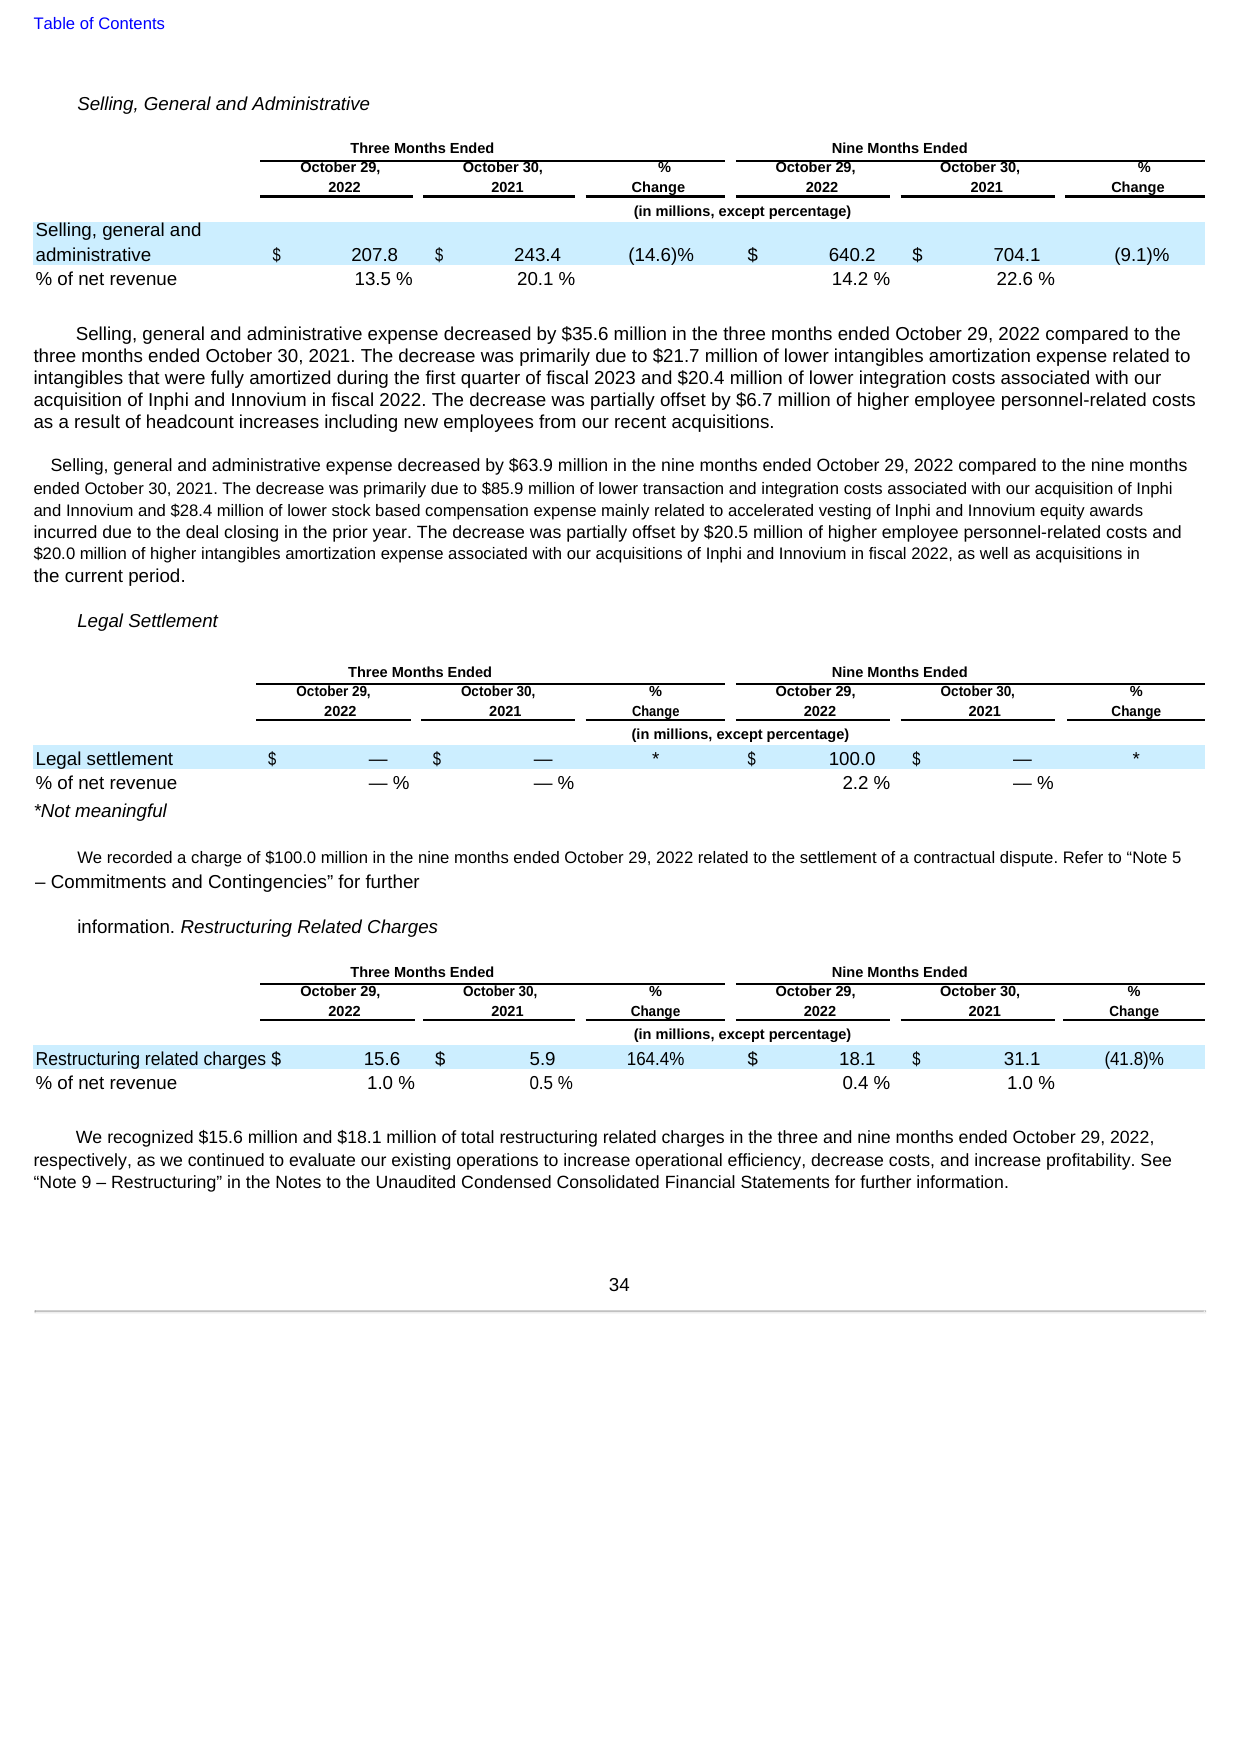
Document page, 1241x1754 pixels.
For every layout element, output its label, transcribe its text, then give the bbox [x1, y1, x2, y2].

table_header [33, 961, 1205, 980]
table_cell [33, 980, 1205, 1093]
text and Innovium and $28.4 million of lower stock based compensation expense mainly related to accelerated vesting of Inphi and Innovium equity awards [33, 500, 1205, 519]
text Selling, general and administrative expense decreased by $35.6 million in the three months ended October 29, 2022 compared to the three months ended October 30, 2021. The decrease was primarily due to $21.7 million of lower intangibles amortization expense related to intangibles that were fully amortized during the first quarter of fiscal 2023 and $20.4 million of lower integration costs associated with our acquisition of Inphi and Innovium in fiscal 2022. The decrease was partially offset by $6.7 million of higher employee personnel-related costs as a result of headcount increases including new employees from our recent acquisitions. [33, 323, 1199, 432]
text Table of Contents [33, 13, 1205, 33]
text ended October 30, 2021. The decrease was primarily due to $85.9 million of lower transaction and integration costs associated with our acquisition of Inphi [33, 479, 1205, 498]
text We recorded a charge of $100.0 million in the nine months ended October 29, 2022 related to the settlement of a contractual dispute. Refer to “Note 5 [77, 848, 1205, 867]
text incurred due to the deal closing in the prior year. The decrease was partially offset by $20.5 million of higher employee personnel-related costs and [33, 522, 1205, 542]
text We recognized $15.6 million and $18.1 million of total restructuring related charges in the three and nine months ended October 29, 2022, respectively, as we continued to evaluate our existing operations to increase operational efficiency, decrease costs, and increase profitability. See “Note 9 – Restructuring” in the Notes to the Unaudited Condensed Consolidated Financial Statements for further information. [33, 1127, 1194, 1193]
text Selling, General and Administrative [77, 93, 1205, 115]
picture [32, 1307, 1207, 1315]
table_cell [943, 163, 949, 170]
text $20.0 million of higher intangibles amortization expense associated with our acquisitions of Inphi and Innovium in fiscal 2022, as well as acquisitions in [33, 544, 1205, 563]
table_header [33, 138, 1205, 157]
text Legal Settlement [77, 610, 1205, 632]
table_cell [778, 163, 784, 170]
text *Not meaningful [33, 800, 1205, 822]
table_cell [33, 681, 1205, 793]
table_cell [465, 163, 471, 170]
text the current period. [33, 565, 1205, 587]
text Selling, general and administrative expense decreased by $63.9 million in the nine months ended October 29, 2022 compared to the nine months [33, 455, 1205, 476]
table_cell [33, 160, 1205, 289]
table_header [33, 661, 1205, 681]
text 34 [33, 1274, 1205, 1296]
text – Commitments and Contingencies” for further information. Restructuring Related Charges [35, 871, 488, 937]
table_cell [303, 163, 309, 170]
